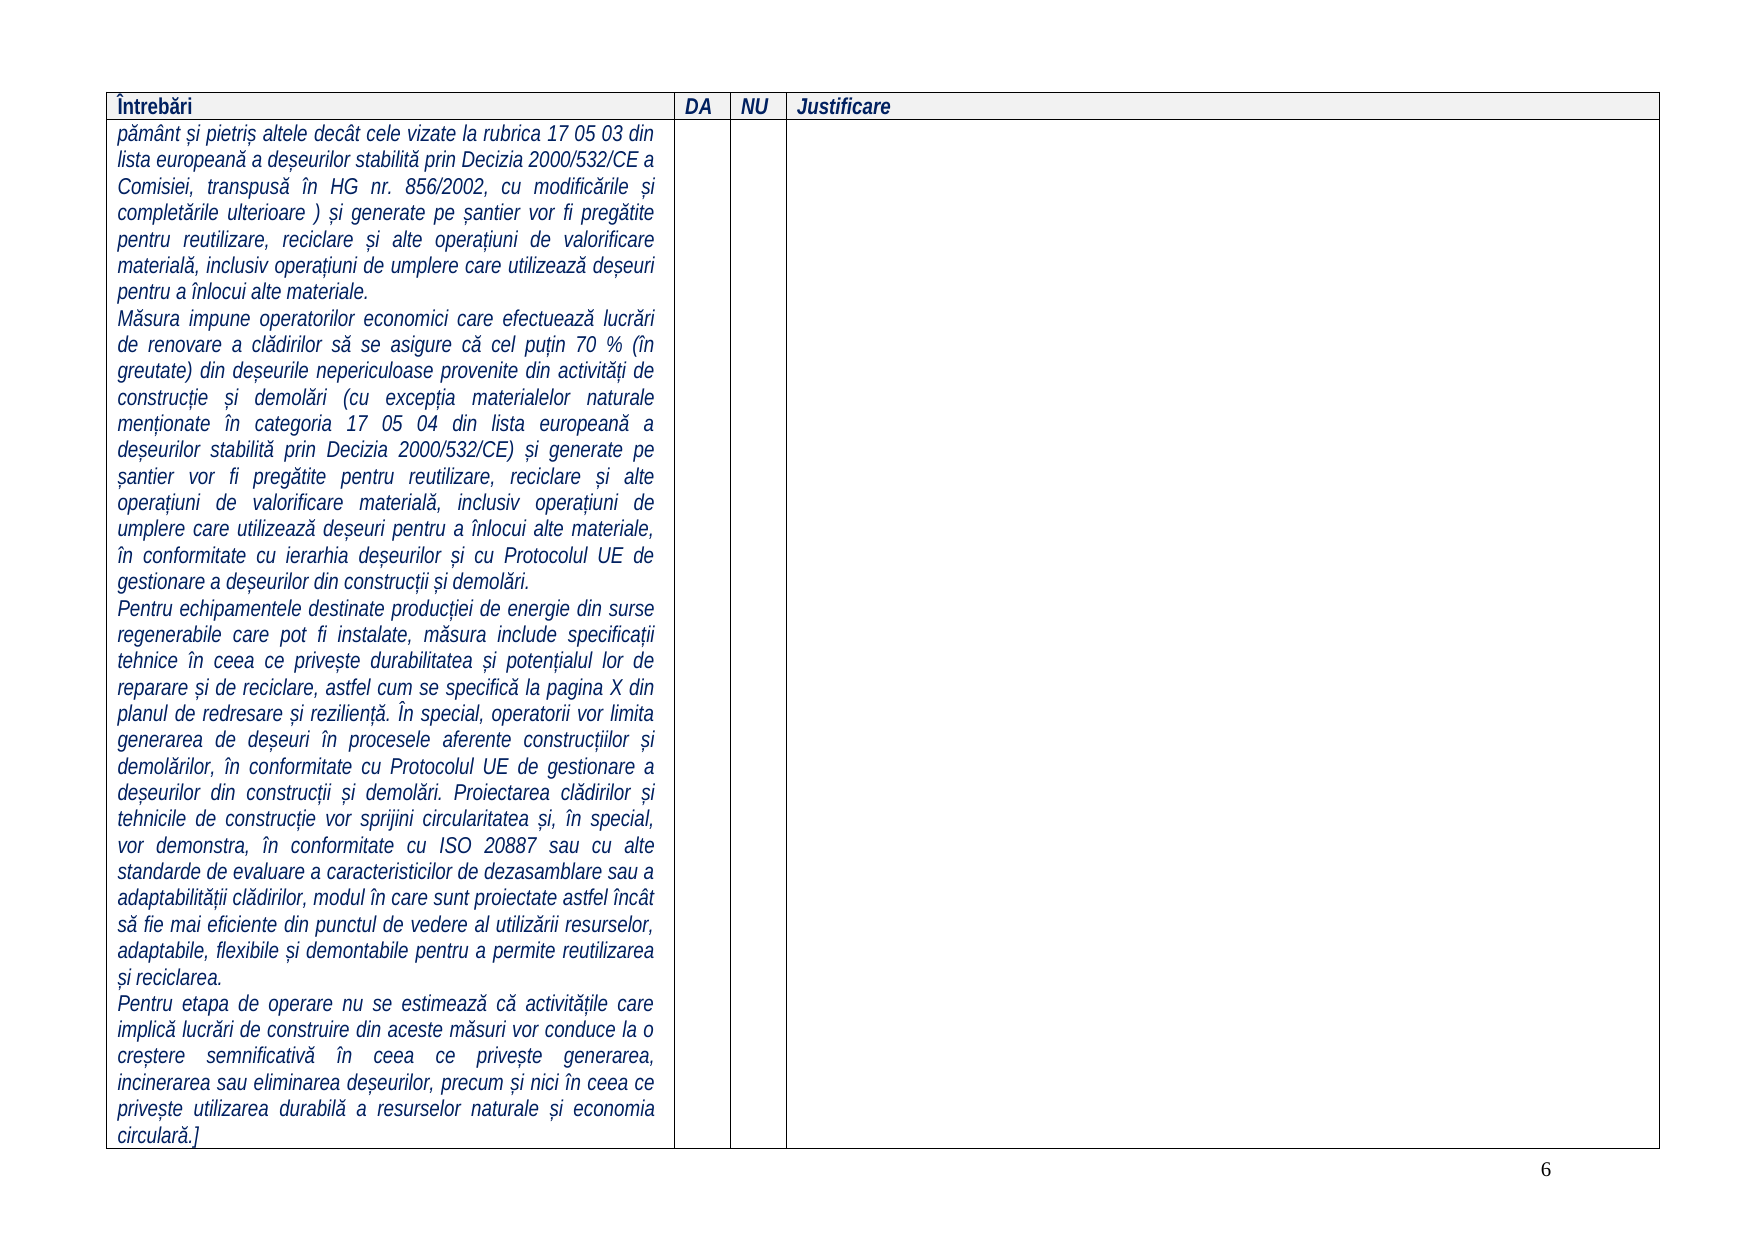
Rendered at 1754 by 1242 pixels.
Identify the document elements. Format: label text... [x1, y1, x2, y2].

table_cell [107, 120, 674, 1148]
table_header NU [731, 93, 786, 119]
table_cell [787, 120, 1659, 1148]
table_cell x [731, 120, 786, 1148]
table_header Întrebări [107, 93, 674, 119]
table_header Justificare [787, 93, 1659, 119]
table_cell [675, 120, 730, 1148]
table_header DA [675, 93, 730, 119]
